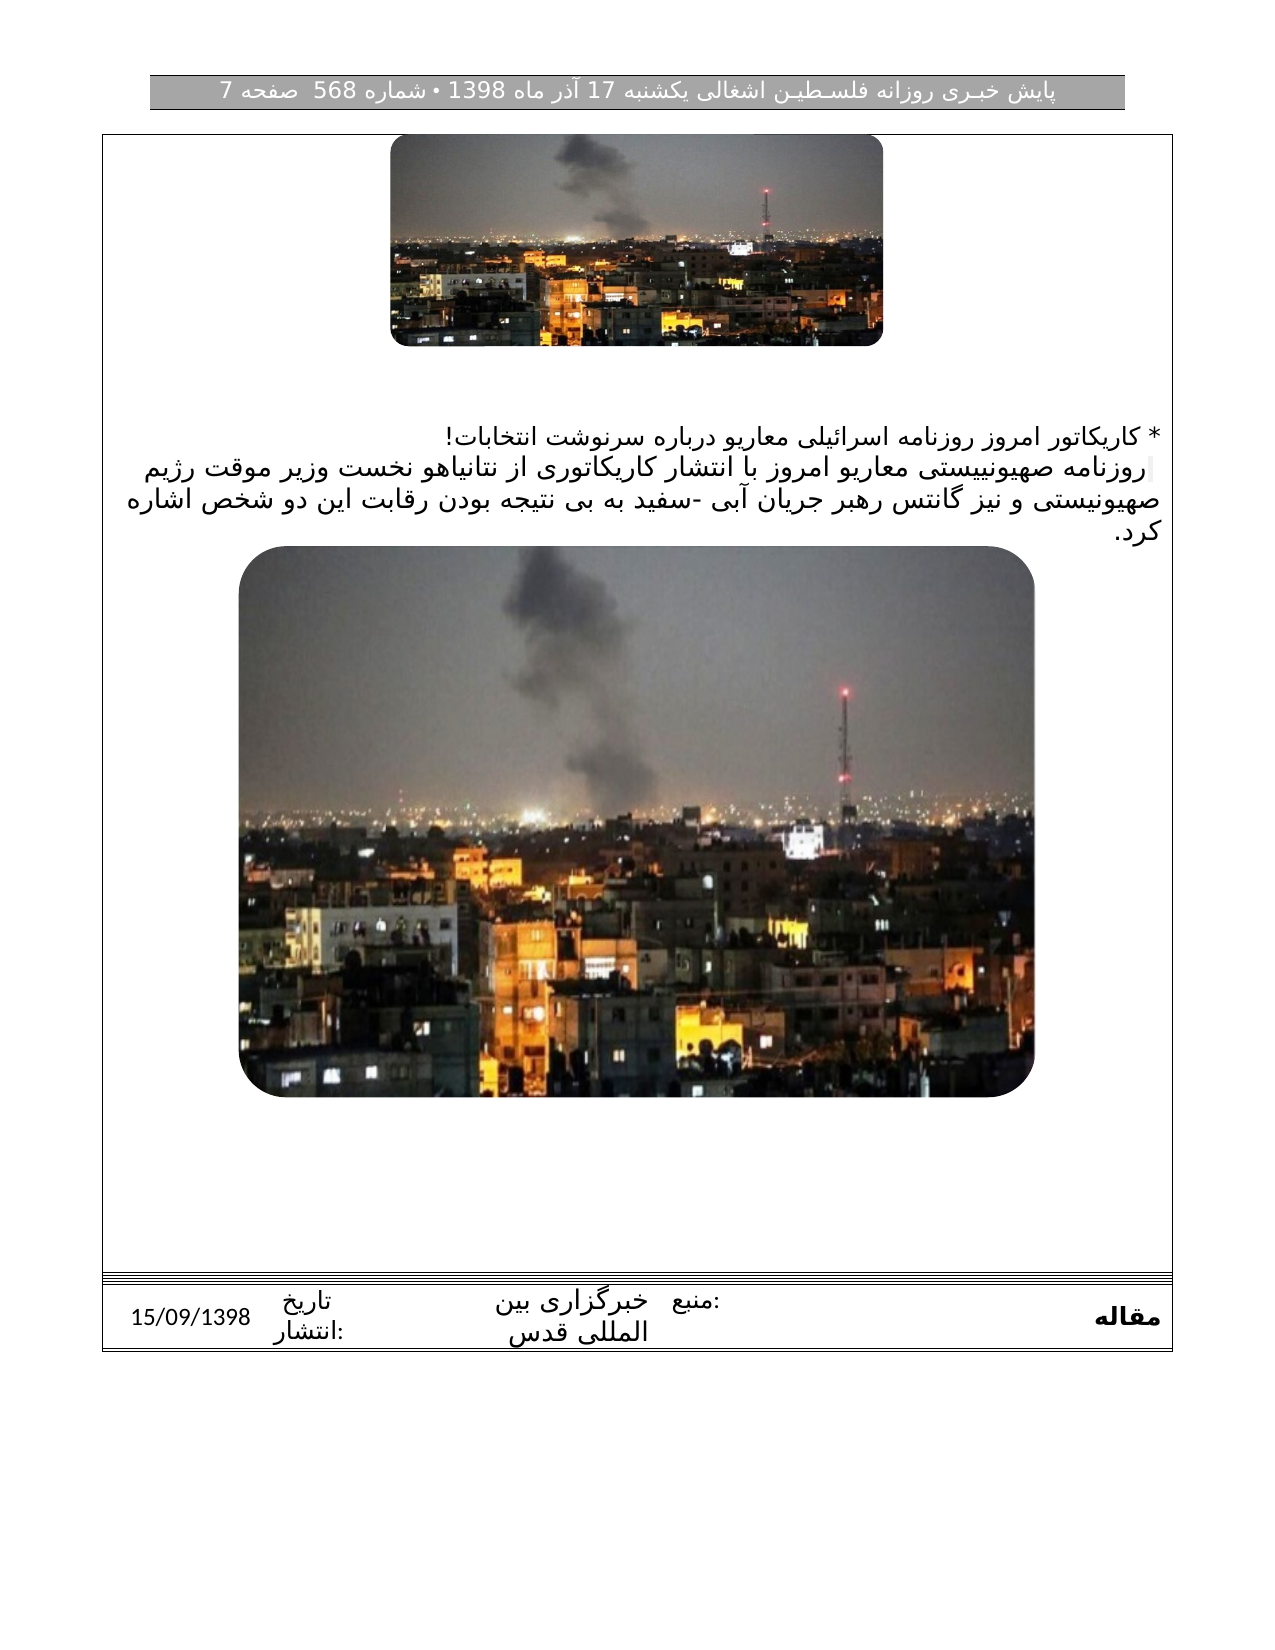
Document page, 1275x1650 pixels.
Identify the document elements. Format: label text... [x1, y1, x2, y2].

picture [390, 134, 884, 347]
table_cell خبرگزاری بین المللی قدس [404, 1285, 660, 1348]
table_cell منبع: [660, 1285, 822, 1348]
table_cell 15/09/1398 [103, 1285, 262, 1348]
table_cell تاریخ انتشار: [262, 1285, 404, 1348]
table_cell مقاله [822, 1285, 1172, 1348]
